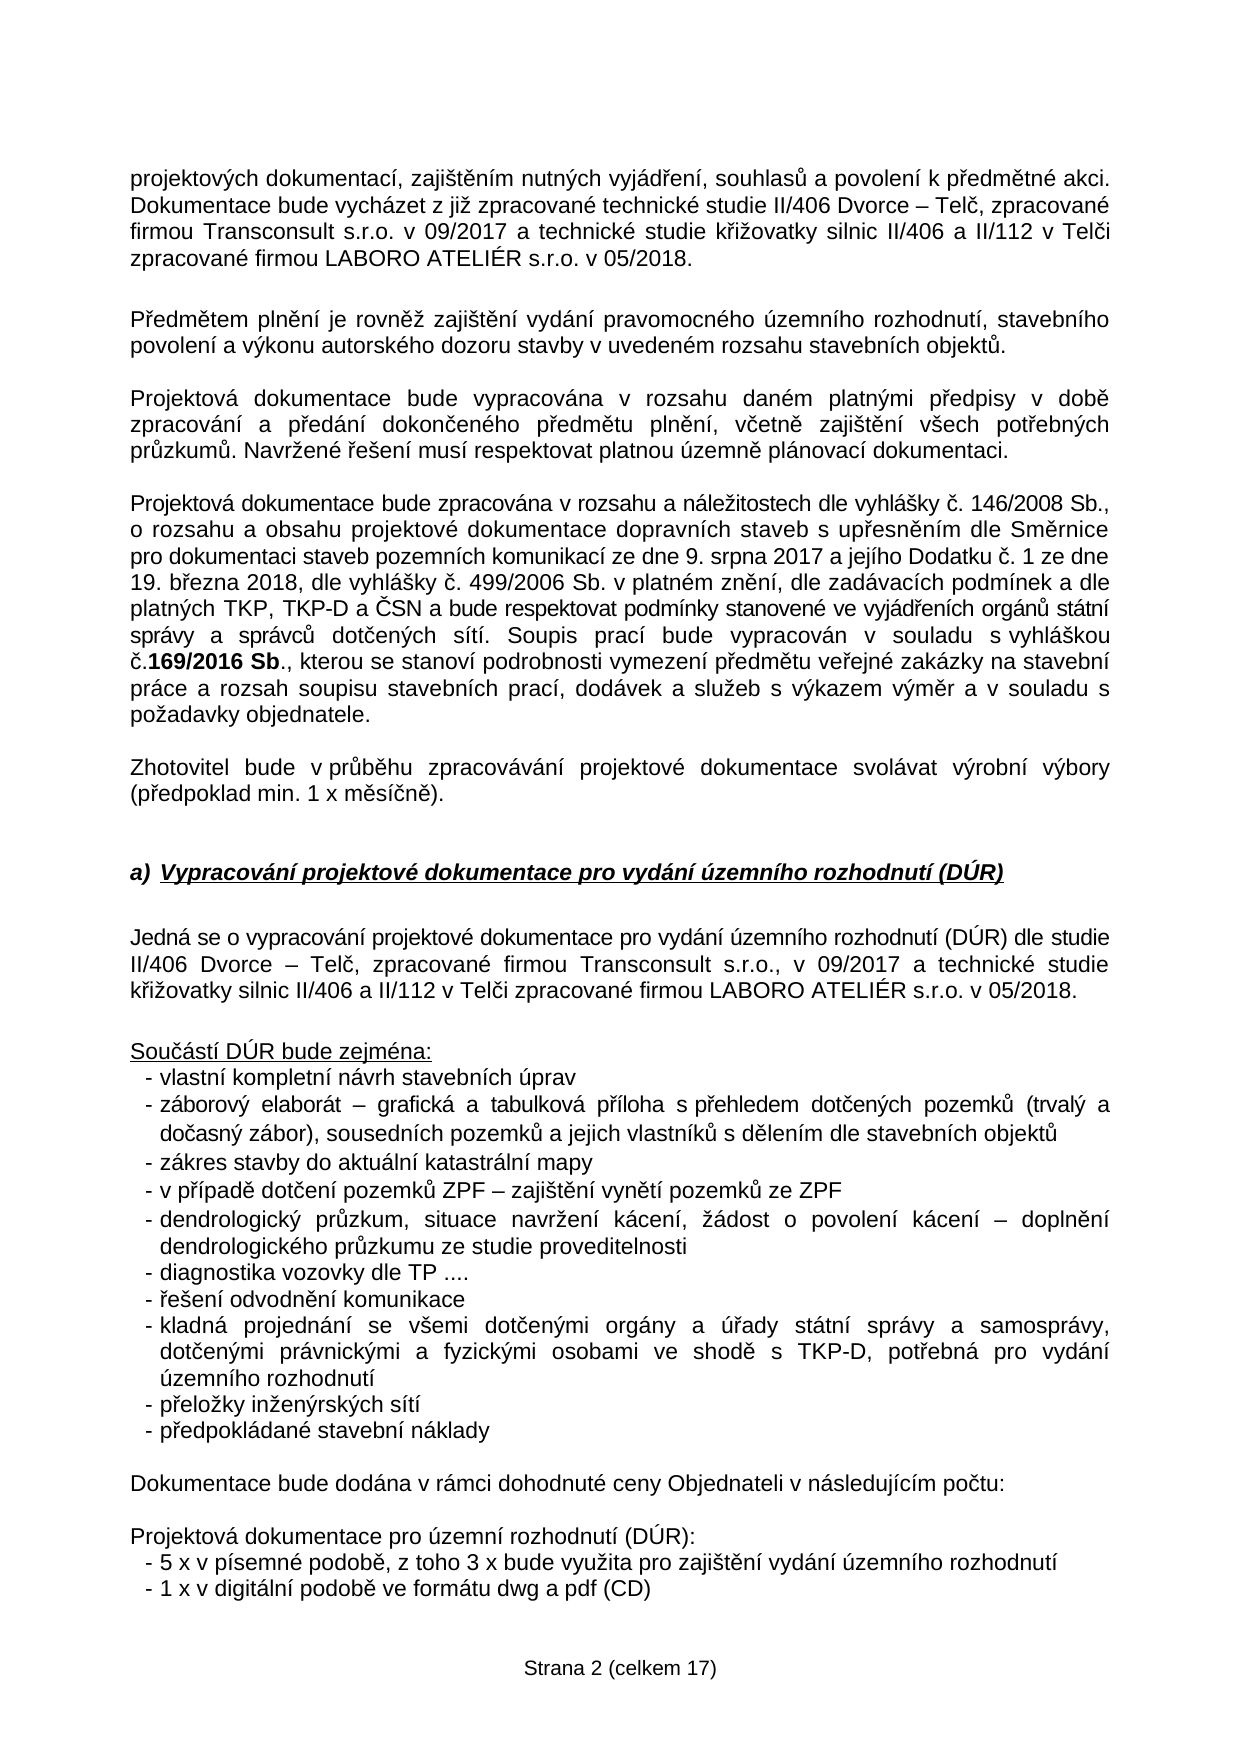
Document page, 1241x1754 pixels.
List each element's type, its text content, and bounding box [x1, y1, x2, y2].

text Projektová dokumentace bude zpracována v rozsahu a náležitostech dle vyhlášky č. 146/2008 Sb., o rozsahu a obsahu projektové dokumentace dopravních staveb s upřesněním dle Směrnice pro dokumentaci staveb pozemních komunikací ze dne 9. srpna 2017 a jejího Dodatku č. 1 ze dne 19. března 2018, dle vyhlášky č. 499/2006 Sb. v platném znění, dle zadávacích podmínek a dle platných TKP, TKP-D a ČSN a bude respektovat podmínky stanovené ve vyjádřeních orgánů státní správy a správců dotčených sítí. Soupis prací bude vypracován v souladu s vyhláškou č.169/2016 Sb., kterou se stanoví podrobnosti vymezení předmětu veřejné zakázky na stavební práce a rozsah soupisu stavebních prací, dodávek a služeb s výkazem výměr a v souladu s požadavky objednatele. [130, 490, 1110, 727]
list záborový elaborát – grafická a tabulková příloha s přehledem dotčených pozemků (trvalý a dočasný zábor), sousedních pozemků a jejich vlastníků s dělením dle stavebních objektů [145, 1091, 1110, 1146]
list přeložky inženýrských sítí [145, 1391, 1110, 1417]
list diagnostika vozovky dle TP .... [145, 1259, 1110, 1286]
list vlastní kompletní návrh stavebních úprav [145, 1064, 1110, 1091]
list v případě dotčení pozemků ZPF – zajištění vynětí pozemků ze ZPF [145, 1177, 1110, 1204]
list zákres stavby do aktuální katastrální mapy [145, 1148, 1110, 1175]
text Zhotovitel bude v průběhu zpracovávání projektové dokumentace svolávat výrobní výbory (předpoklad min. 1 x měsíčně). [130, 753, 1110, 806]
list 5 x v písemné podobě, z toho 3 x bude využita pro zajištění vydání územního rozhodnutí [145, 1549, 1110, 1575]
text Projektová dokumentace bude vypracována v rozsahu daném platnými předpisy v době zpracování a předání dokončeného předmětu plnění, včetně zajištění všech potřebných průzkumů. Navržené řešení musí respektovat platnou územně plánovací dokumentaci. [130, 384, 1110, 464]
text Jedná se o vypracování projektové dokumentace pro vydání územního rozhodnutí (DÚR) dle studie II/406 Dvorce – Telč, zpracované firmou Transconsult s.r.o., v 09/2017 a technické studie křižovatky silnic II/406 a II/112 v Telči zpracované firmou LABORO ATELIÉR s.r.o. v 05/2018. [130, 924, 1110, 1003]
text Součástí DÚR bude zejména: [130, 1038, 1110, 1064]
list dendrologický průzkum, situace navržení kácení, žádost o povolení kácení – doplnění dendrologického průzkumu ze studie proveditelnosti [145, 1206, 1110, 1259]
text Předmětem plnění je rovněž zajištění vydání pravomocného územního rozhodnutí, stavebního povolení a výkonu autorského dozoru stavby v uvedeném rozsahu stavebních objektů. [130, 306, 1110, 358]
list předpokládané stavební náklady [145, 1417, 1110, 1444]
text Dokumentace bude dodána v rámci dohodnuté ceny Objednateli v následujícím počtu: [130, 1470, 1110, 1496]
list řešení odvodnění komunikace [145, 1286, 1110, 1312]
text Projektová dokumentace pro územní rozhodnutí (DÚR): [130, 1523, 1110, 1549]
list 1 x v digitální podobě ve formátu dwg a pdf (CD) [145, 1575, 1110, 1602]
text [130, 165, 1110, 271]
list kladná projednání se všemi dotčenými orgány a úřady státní správy a samosprávy, dotčenými právnickými a fyzickými osobami ve shodě s TKP-D, potřebná pro vydání územního rozhodnutí [145, 1312, 1110, 1391]
list Vypracování projektové dokumentace pro vydání územního rozhodnutí (DÚR) [130, 859, 1110, 885]
